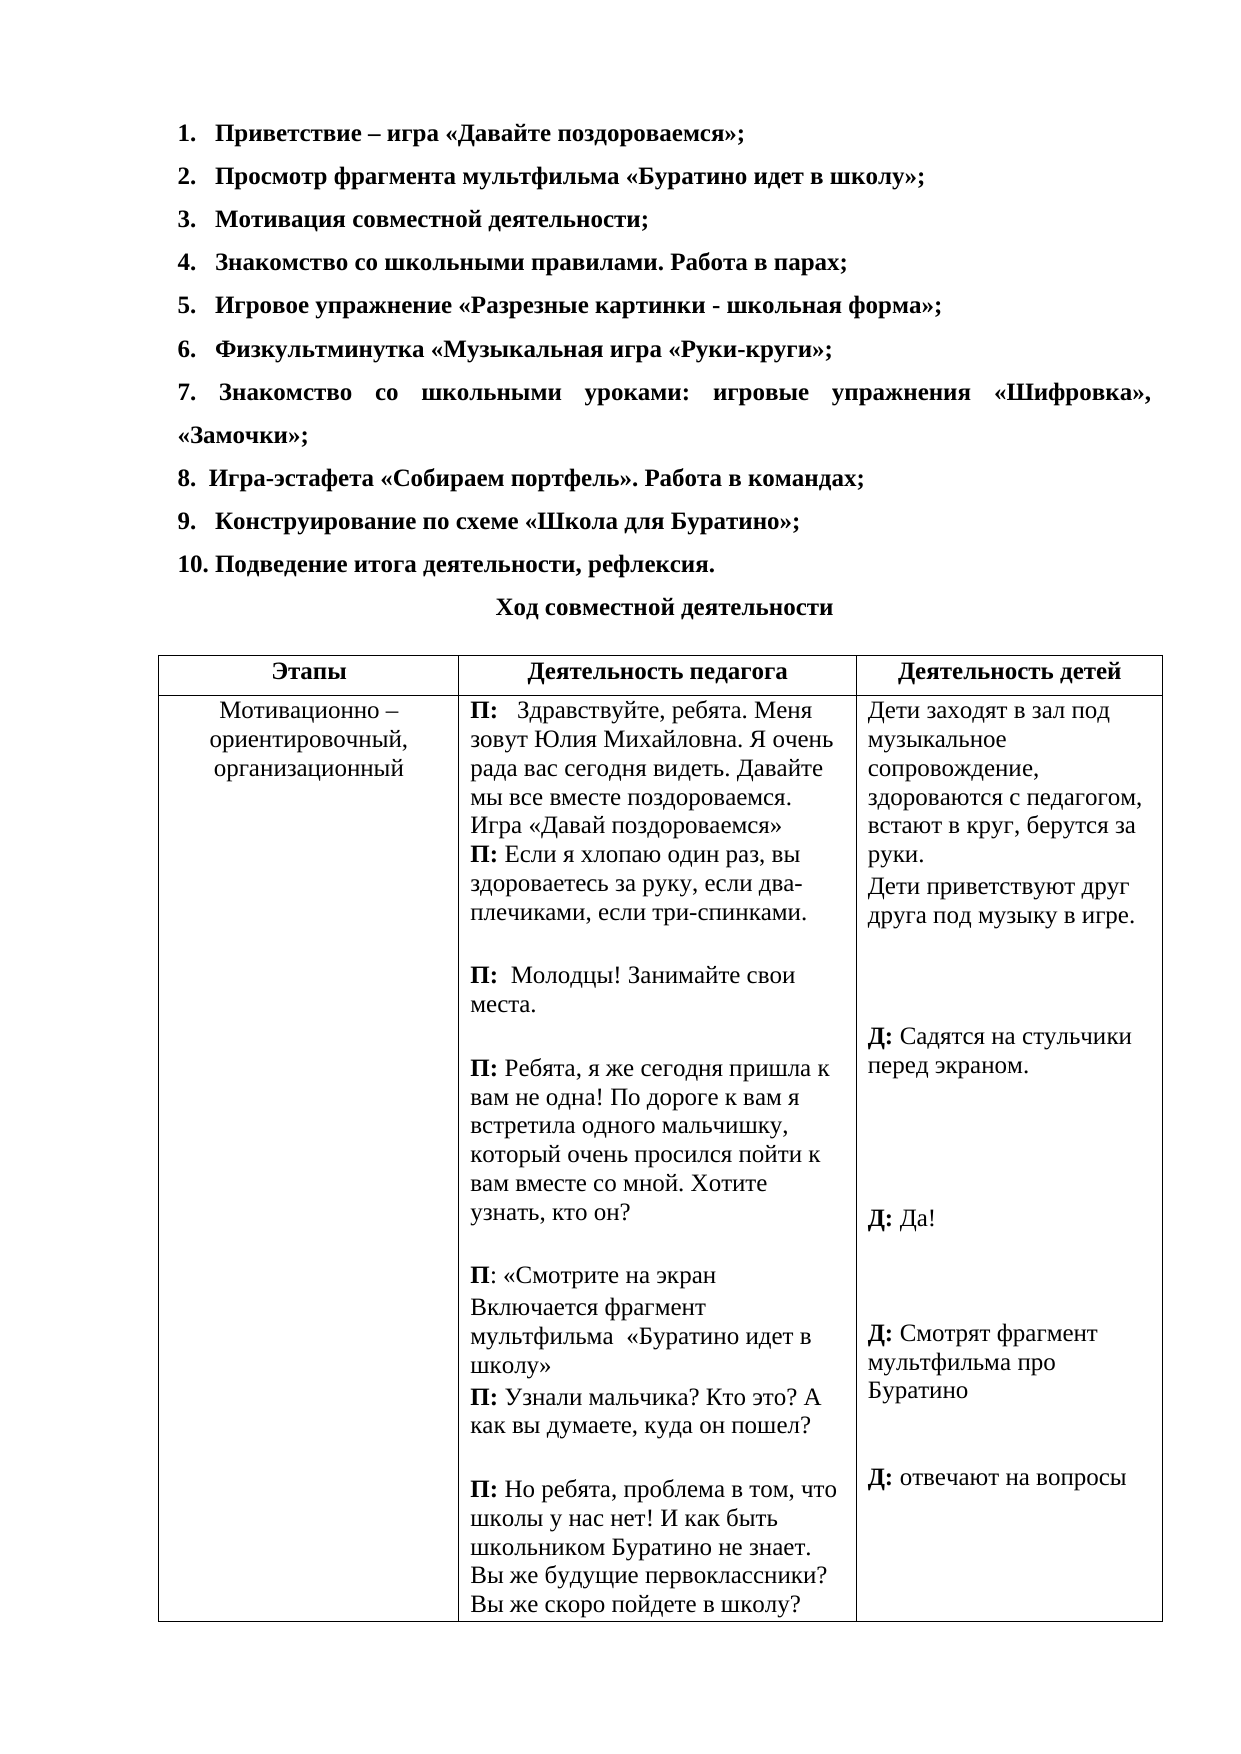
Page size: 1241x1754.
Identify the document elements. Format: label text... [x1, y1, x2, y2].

text 5. Игровое упражнение «Разрезные картинки - школьная форма»; [177, 291, 1152, 319]
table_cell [459, 696, 856, 1621]
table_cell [857, 696, 1162, 1621]
table_header Этапы [159, 656, 458, 694]
text 9. Конструирование по схеме «Школа для Буратино»; [177, 506, 1152, 535]
text 6. Физкультминутка «Музыкальная игра «Руки-круги»; [177, 334, 1152, 362]
text 10. Подведение итога деятельности, рефлексия. [177, 549, 1152, 578]
text Ход совместной деятельности [177, 592, 1152, 621]
text 2. Просмотр фрагмента мультфильма «Буратино идет в школу»; [177, 161, 1152, 190]
table_header Деятельность детей [857, 656, 1162, 694]
text 7. Знакомство со школьными уроками: игровые упражнения «Шифровка», «Замочки»; [177, 377, 1152, 449]
text 4. Знакомство со школьными правилами. Работа в парах; [177, 247, 1152, 276]
text 1. Приветствие – игра «Давайте поздороваемся»; [177, 118, 1152, 147]
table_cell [159, 696, 458, 1621]
table_header Деятельность педагога [459, 656, 856, 694]
text 8. Игра-эстафета «Собираем портфель». Работа в командах; [177, 463, 1152, 492]
text 3. Мотивация совместной деятельности; [177, 204, 1152, 233]
